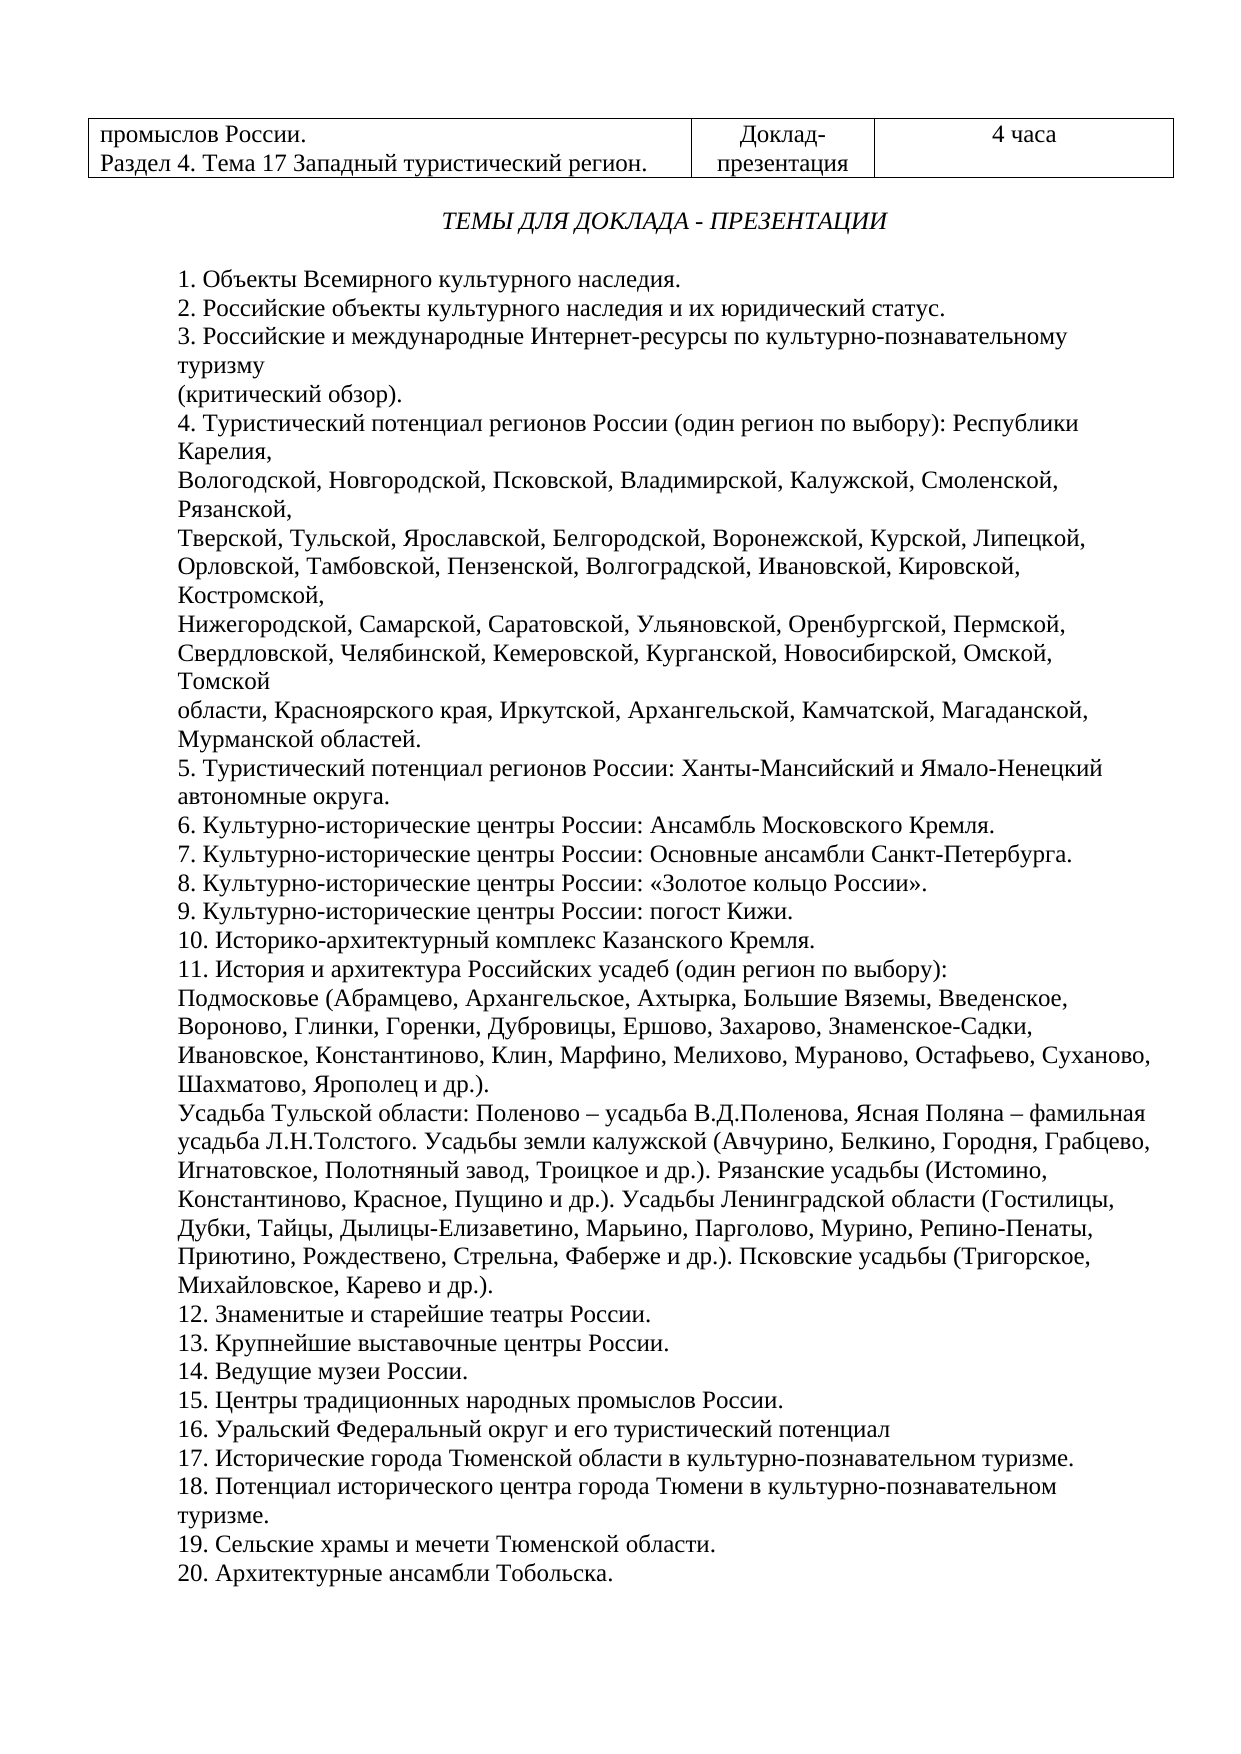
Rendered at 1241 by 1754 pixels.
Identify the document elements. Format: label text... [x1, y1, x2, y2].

text Свердловской, Челябинской, Кемеровской, Курганской, Новосибирской, Омской, Томской [177, 638, 1152, 695]
text 15. Центры традиционных народных промыслов России. [177, 1385, 1152, 1414]
text 3. Российские и международные Интернет-ресурсы по культурно-познавательному туризму [177, 321, 1152, 379]
text 5. Туристический потенциал регионов России: Ханты-Мансийский и Ямало-Ненецкий [177, 753, 1152, 781]
text Мурманской областей. [177, 724, 1152, 753]
text Подмосковье (Абрамцево, Архангельское, Ахтырка, Большие Вяземы, Введенское, Вороново, Глинки, Горенки, Дубровицы, Ершово, Захарово, Знаменское-Садки, Ивановское, Константиново, Клин, Марфино, Мелихово, Мураново, Остафьево, Суханово, Шахматово, Ярополец и др.). [177, 983, 1152, 1098]
text ТЕМЫ ДЛЯ ДОКЛАДА - ПРЕЗЕНТАЦИИ [177, 206, 1152, 235]
text 10. Историко-архитектурный комплекс Казанского Кремля. [177, 925, 1152, 954]
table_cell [692, 119, 874, 177]
text Игнатовское, Полотняный завод, Троицкое и др.). Рязанские усадьбы (Истомино, [177, 1155, 1152, 1184]
text Нижегородской, Самарской, Саратовской, Ульяновской, Оренбургской, Пермской, [177, 609, 1152, 638]
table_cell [89, 119, 691, 177]
text 7. Культурно-исторические центры России: Основные ансамбли Санкт-Петербурга. [177, 839, 1152, 868]
text 16. Уральский Федеральный округ и его туристический потенциал [177, 1414, 1152, 1443]
text 4. Туристический потенциал регионов России (один регион по выбору): Республики Карелия, [177, 408, 1152, 465]
text Орловской, Тамбовской, Пензенской, Волгоградской, Ивановской, Кировской, Костромской, [177, 551, 1152, 609]
text 1. Объекты Всемирного культурного наследия. [177, 264, 1152, 293]
text 20. Архитектурные ансамбли Тобольска. [177, 1558, 1152, 1614]
text Константиново, Красное, Пущино и др.). Усадьбы Ленинградской области (Гостилицы, Дубки, Тайцы, Дылицы-Елизаветино, Марьино, Парголово, Мурино, Репино-Пенаты, Приютино, Рождествено, Стрельна, Фаберже и др.). Псковские усадьбы (Тригорское, Михайловское, Карево и др.). [177, 1184, 1152, 1299]
text 6. Культурно-исторические центры России: Ансамбль Московского Кремля. [177, 810, 1152, 839]
text области, Красноярского края, Иркутской, Архангельской, Камчатской, Магаданской, [177, 695, 1152, 724]
text 2. Российские объекты культурного наследия и их юридический статус. [177, 293, 1152, 321]
text 17. Исторические города Тюменской области в культурно-познавательном туризме. [177, 1443, 1152, 1471]
text 18. Потенциал исторического центра города Тюмени в культурно-познавательном туризме. [177, 1471, 1152, 1529]
text 9. Культурно-исторические центры России: погост Кижи. [177, 896, 1152, 925]
text (критический обзор). [177, 379, 1152, 408]
text 19. Сельские храмы и мечети Тюменской области. [177, 1529, 1152, 1558]
text автономные округа. [177, 781, 1152, 810]
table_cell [875, 119, 1173, 177]
text Тверской, Тульской, Ярославской, Белгородской, Воронежской, Курской, Липецкой, [177, 523, 1152, 551]
text Усадьба Тульской области: Поленово – усадьба В.Д.Поленова, Ясная Поляна – фамильная усадьба Л.Н.Толстого. Усадьбы земли калужской (Авчурино, Белкино, Городня, Грабцево, [177, 1098, 1152, 1155]
text 11. История и архитектура Российских усадеб (один регион по выбору): [177, 954, 1152, 983]
text Вологодской, Новгородской, Псковской, Владимирской, Калужской, Смоленской, Рязанской, [177, 465, 1152, 523]
text 12. Знаменитые и старейшие театры России. [177, 1299, 1152, 1328]
text 13. Крупнейшие выставочные центры России. [177, 1328, 1152, 1356]
text 14. Ведущие музеи России. [177, 1356, 1152, 1385]
text 8. Культурно-исторические центры России: «Золотое кольцо России». [177, 868, 1152, 896]
